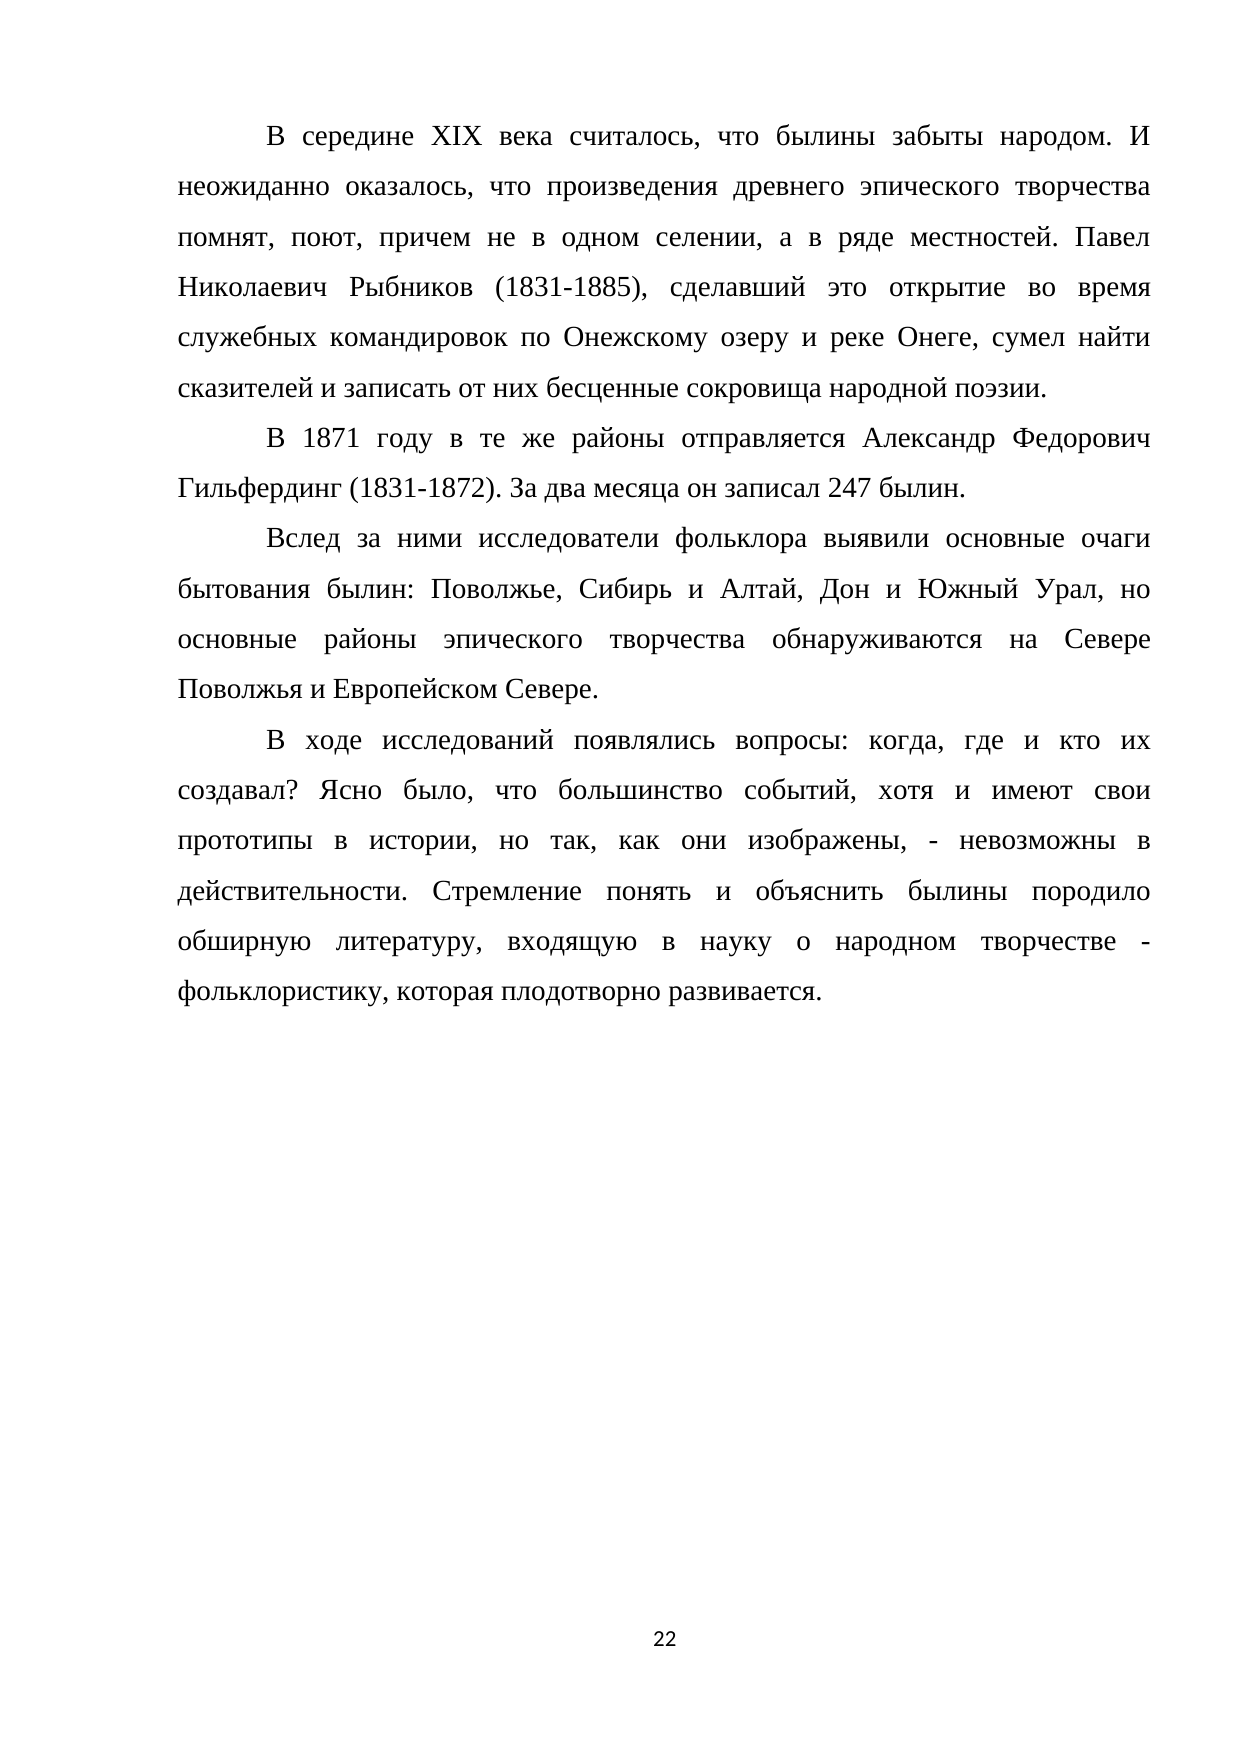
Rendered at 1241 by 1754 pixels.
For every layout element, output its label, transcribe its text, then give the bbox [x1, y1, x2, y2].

text Вслед за ними исследователи фольклора выявили основные очаги бытования былин: Поволжье, Сибирь и Алтай, Дон и Южный Урал, но основные районы эпического творчества обнаруживаются на Севере Поволжья и Европейском Севере. [177, 521, 1152, 705]
text В середине XIX века считалось, что былины забыты народом. И неожиданно оказалось, что произведения древнего эпического творчества помнят, поют, причем не в одном селении, а в ряде местностей. Павел Николаевич Рыбников (1831-1885), сделавший это открытие во время служебных командировок по Онежскому озеру и реке Онеге, сумел найти сказителей и записать от них бесценные сокровища народной поэзии. [177, 118, 1152, 403]
text В 1871 году в те же районы отправляется Александр Федорович Гильфердинг (1831-1872). За два месяца он записал 247 былин. [177, 420, 1152, 504]
text В ходе исследований появлялись вопросы: когда, где и кто их создавал? Ясно было, что большинство событий, хотя и имеют свои прототипы в истории, но так, как они изображены, - невозможны в действительности. Стремление понять и объяснить былины породило обширную литературу, входящую в науку о народном творчестве - фольклористику, которая плодотворно развивается. [177, 722, 1152, 1007]
